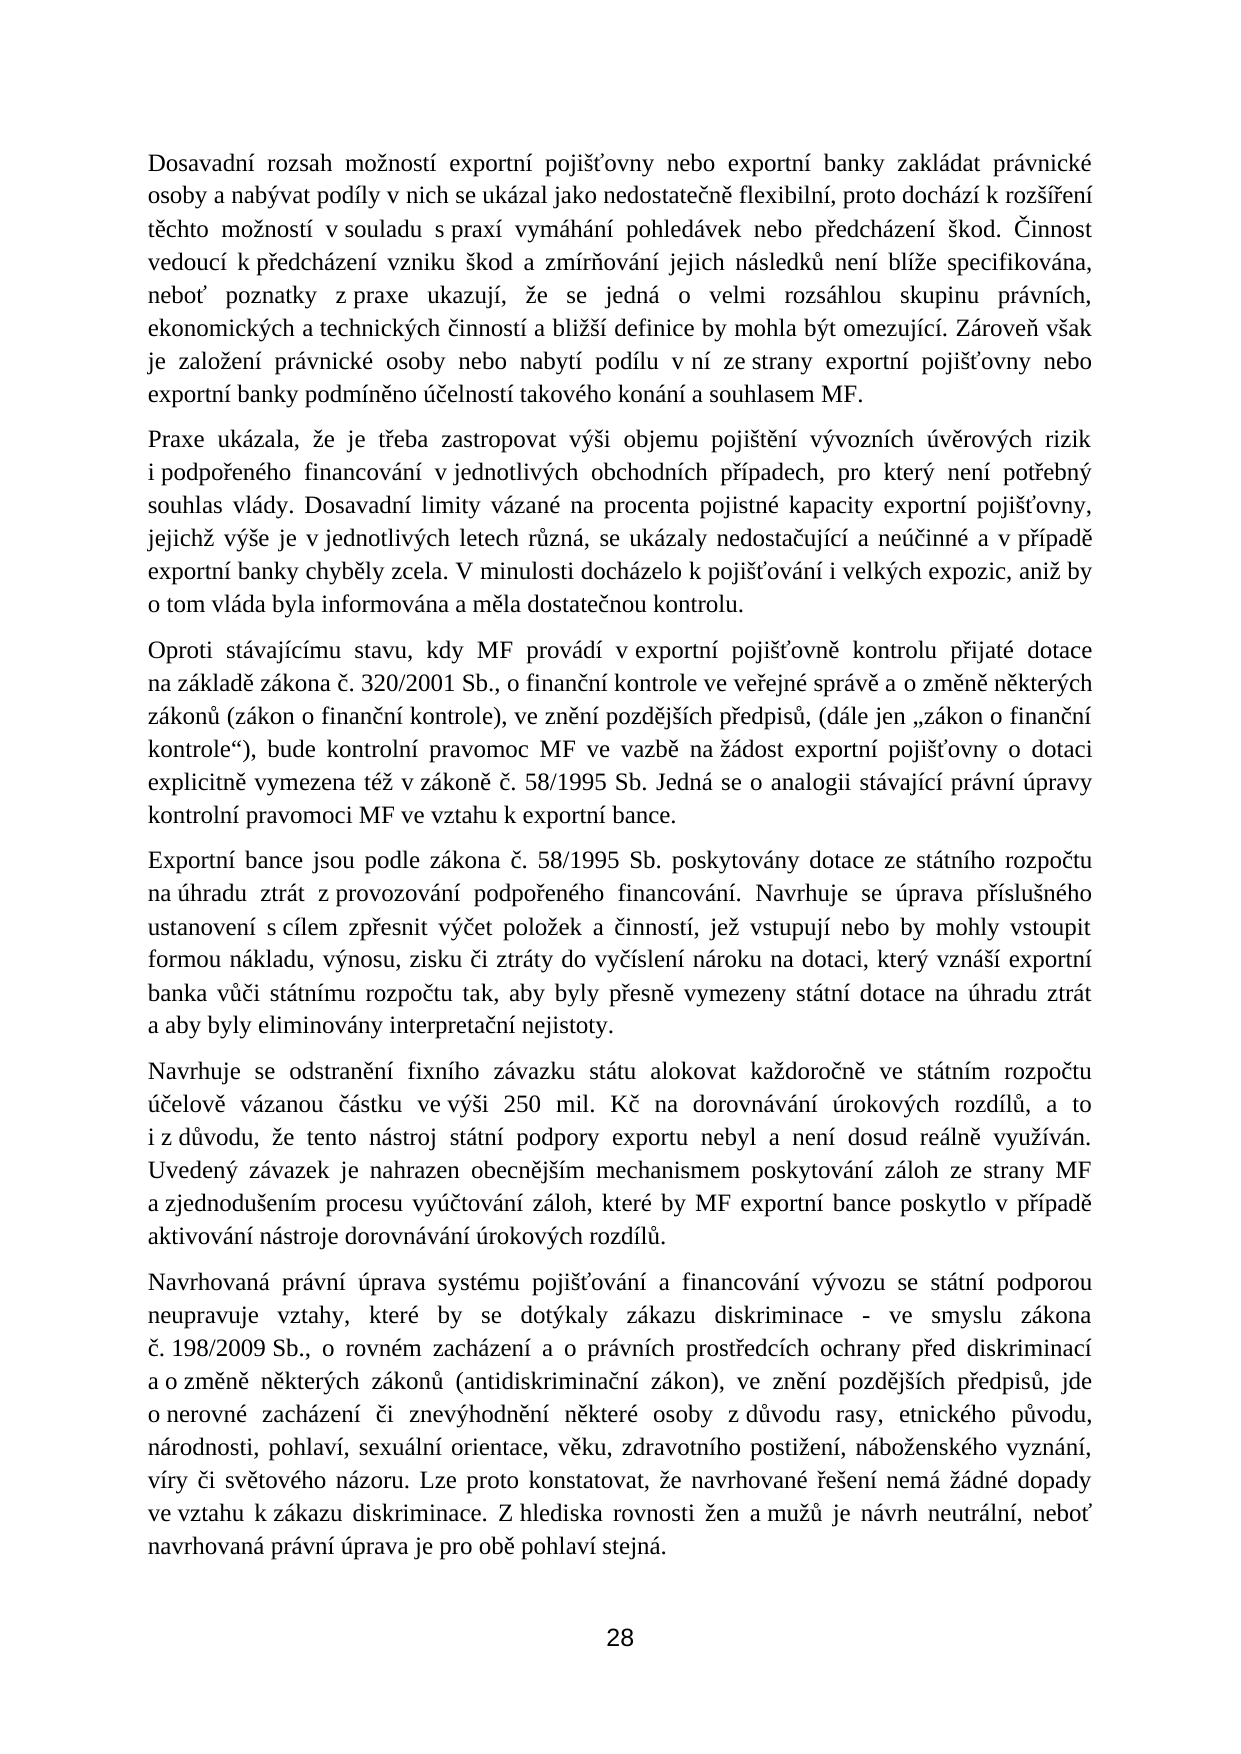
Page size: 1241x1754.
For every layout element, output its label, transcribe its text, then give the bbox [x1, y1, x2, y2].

text Navrhovaná právní úprava systému pojišťování a financování vývozu se státní podporou neupravuje vztahy, které by se dotýkaly zákazu diskriminace - ve smyslu zákona č. 198/2009 Sb., o rovném zacházení a o právních prostředcích ochrany před diskriminací a o změně některých zákonů (antidiskriminační zákon), ve znění pozdějších předpisů, jde o nerovné zacházení či znevýhodnění některé osoby z důvodu rasy, etnického původu, národnosti, pohlaví, sexuální orientace, věku, zdravotního postižení, náboženského vyznání, víry či světového názoru. Lze proto konstatovat, že navrhované řešení nemá žádné dopady ve vztahu k zákazu diskriminace. Z hlediska rovnosti žen a mužů je návrh neutrální, neboť navrhovaná právní úprava je pro obě pohlaví stejná. [148, 1267, 1093, 1560]
text Exportní bance jsou podle zákona č. 58/1995 Sb. poskytovány dotace ze státního rozpočtu na úhradu ztrát z provozování podpořeného financování. Navrhuje se úprava příslušného ustanovení s cílem zpřesnit výčet položek a činností, jež vstupují nebo by mohly vstoupit formou nákladu, výnosu, zisku či ztráty do vyčíslení nároku na dotaci, který vznáší exportní banka vůči státnímu rozpočtu tak, aby byly přesně vymezeny státní dotace na úhradu ztrát a aby byly eliminovány interpretační nejistoty. [148, 846, 1093, 1039]
text Dosavadní rozsah možností exportní pojišťovny nebo exportní banky zakládat právnické osoby a nabývat podíly v nich se ukázal jako nedostatečně flexibilní, proto dochází k rozšíření těchto možností v souladu s praxí vymáhání pohledávek nebo předcházení škod. Činnost vedoucí k předcházení vzniku škod a zmírňování jejich následků není blíže specifikována, neboť poznatky z praxe ukazují, že se jedná o velmi rozsáhlou skupinu právních, ekonomických a technických činností a bližší definice by mohla být omezující. Zároveň však je založení právnické osoby nebo nabytí podílu v ní ze strany exportní pojišťovny nebo exportní banky podmíněno účelností takového konání a souhlasem MF. [148, 148, 1093, 407]
text Oproti stávajícímu stavu, kdy MF provádí v exportní pojišťovně kontrolu přijaté dotace na základě zákona č. 320/2001 Sb., o finanční kontrole ve veřejné správě a o změně některých zákonů (zákon o finanční kontrole), ve znění pozdějších předpisů, (dále jen „zákon o finanční kontrole“), bude kontrolní pravomoc MF ve vazbě na žádost exportní pojišťovny o dotaci explicitně vymezena též v zákoně č. 58/1995 Sb. Jedná se o analogii stávající právní úpravy kontrolní pravomoci MF ve vztahu k exportní bance. [148, 635, 1093, 829]
text Navrhuje se odstranění fixního závazku státu alokovat každoročně ve státním rozpočtu účelově vázanou částku ve výši 250 mil. Kč na dorovnávání úrokových rozdílů, a to i z důvodu, že tento nástroj státní podpory exportu nebyl a není dosud reálně využíván. Uvedený závazek je nahrazen obecnějším mechanismem poskytování záloh ze strany MF a zjednodušením procesu vyúčtování záloh, které by MF exportní bance poskytlo v případě aktivování nástroje dorovnávání úrokových rozdílů. [148, 1056, 1093, 1250]
text Praxe ukázala, že je třeba zastropovat výši objemu pojištění vývozních úvěrových rizik i podpořeného financování v jednotlivých obchodních případech, pro který není potřebný souhlas vlády. Dosavadní limity vázané na procenta pojistné kapacity exportní pojišťovny, jejichž výše je v jednotlivých letech různá, se ukázaly nedostačující a neúčinné a v případě exportní banky chyběly zcela. V minulosti docházelo k pojišťování i velkých expozic, aniž by o tom vláda byla informována a měla dostatečnou kontrolu. [148, 424, 1093, 618]
